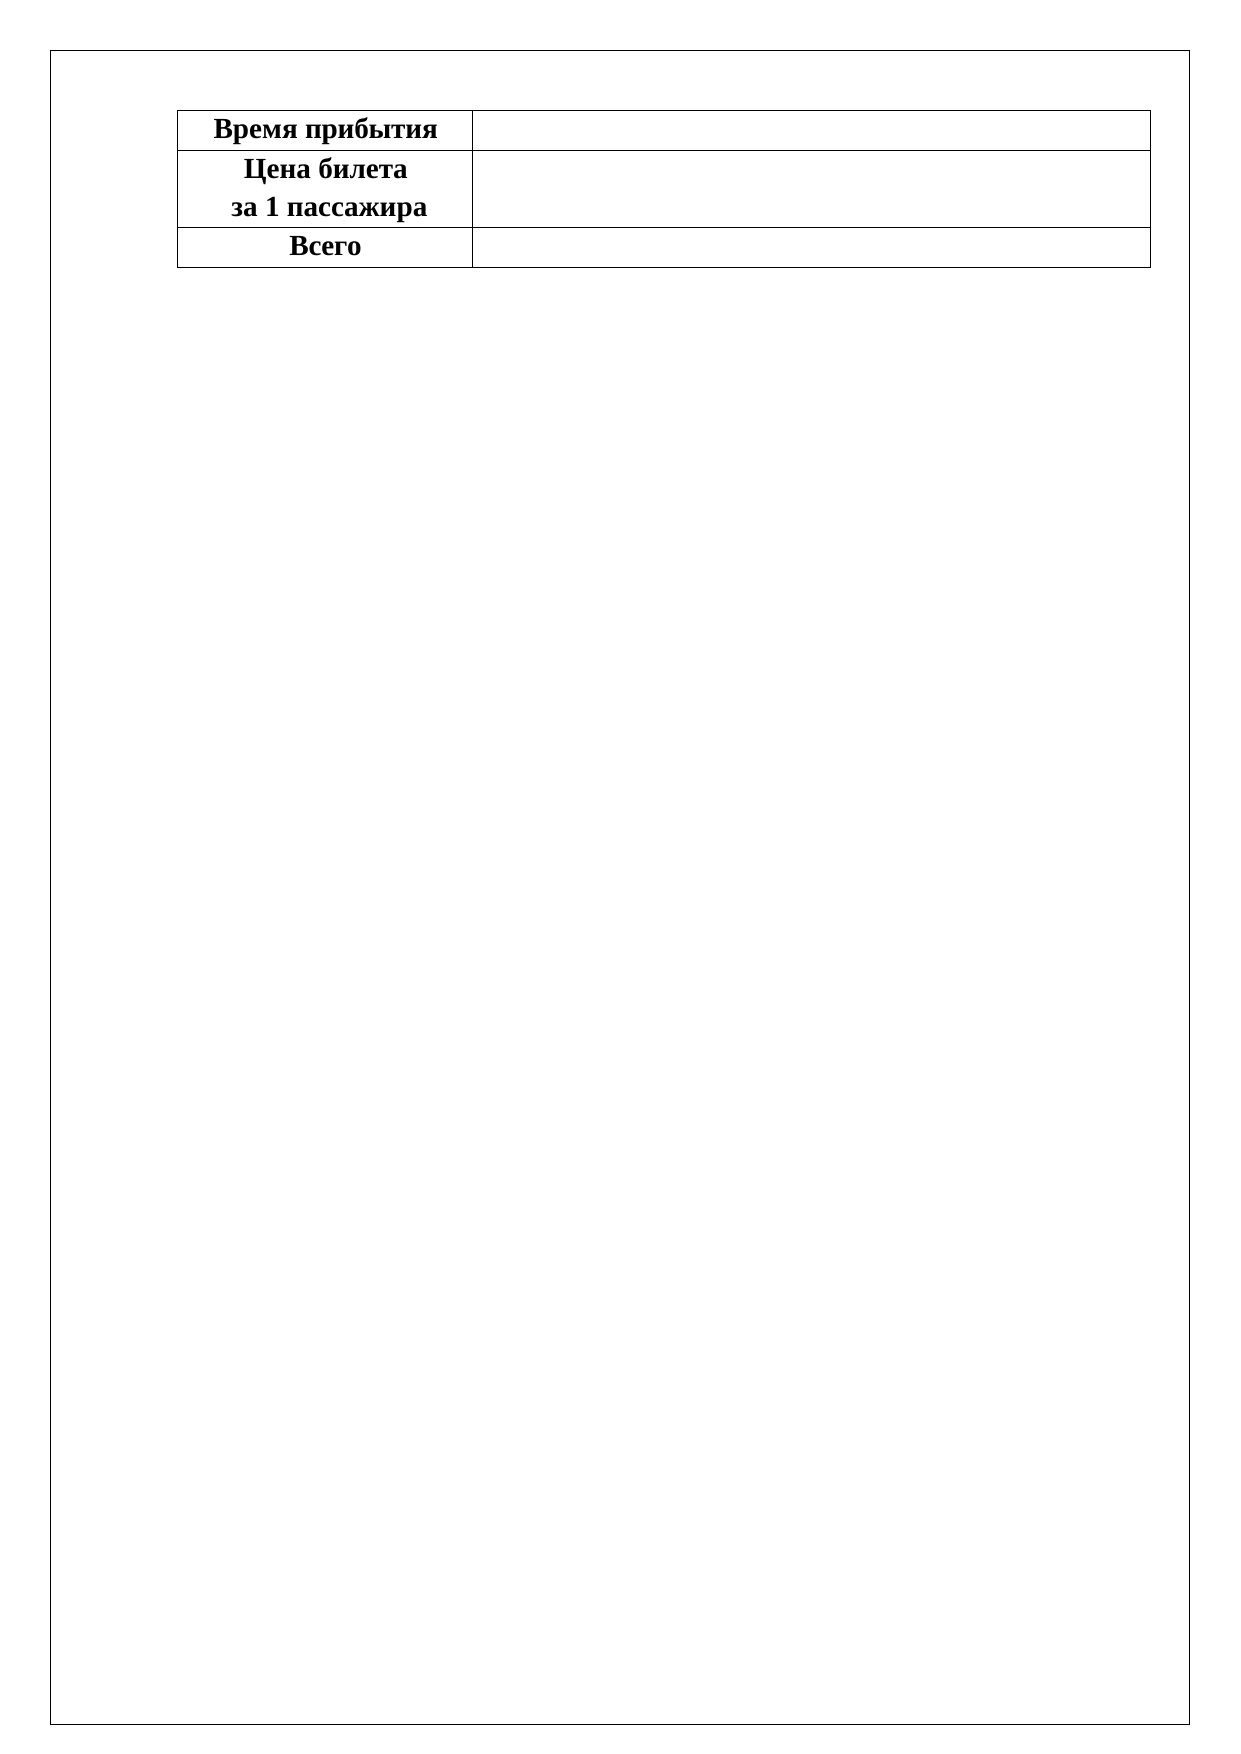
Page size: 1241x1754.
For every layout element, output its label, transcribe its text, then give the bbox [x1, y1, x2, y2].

table_cell Цена билета за 1 пассажира [178, 151, 472, 227]
table_cell Всего [178, 228, 472, 267]
table_cell [473, 228, 1150, 267]
table_cell [473, 111, 1150, 150]
table_cell Время прибытия [178, 111, 472, 150]
table_cell [473, 151, 1150, 227]
